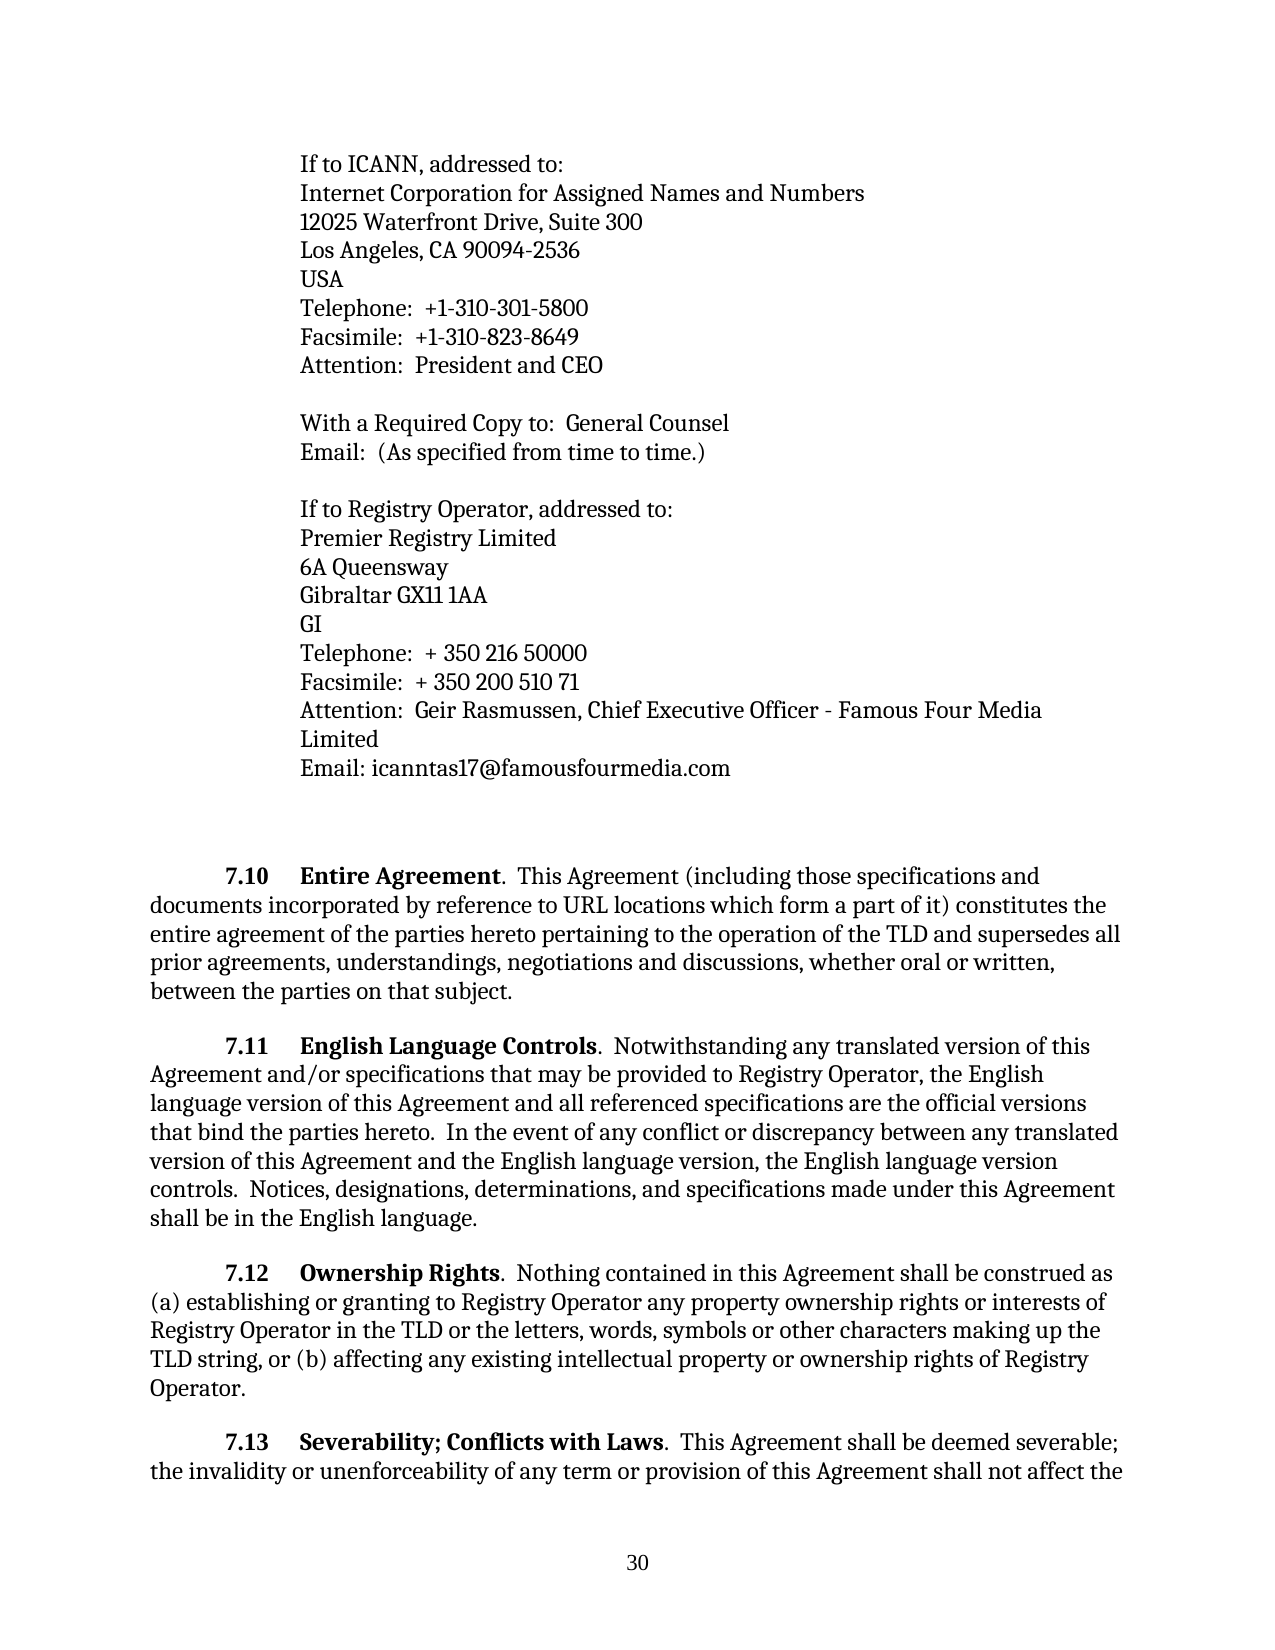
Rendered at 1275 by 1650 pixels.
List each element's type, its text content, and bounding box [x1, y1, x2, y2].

text Gibraltar GX11 1AA [300, 581, 1125, 610]
text Entire Agreement. This Agreement (including those specifications and documents incorporated by reference to URL locations which form a part of it) constitutes the entire agreement of the parties hereto pertaining to the operation of the TLD and supersedes all prior agreements, understandings, negotiations and discussions, whether oral or written, between the parties on that subject. [150, 861, 1125, 1006]
text USA Telephone: +1-310-301-5800 Facsimile: +1-310-823-8649 Attention: President and CEO With a Required Copy to: General Counsel Email: (As specified from time to time.) If to Registry Operator, addressed to: Premier Registry Limited [300, 265, 1125, 552]
text English Language Controls. Notwithstanding any translated version of this Agreement and/or specifications that may be provided to Registry Operator, the English language version of this Agreement and all referenced specifications are the official versions that bind the parties hereto. In the event of any conflict or discrepancy between any translated version of this Agreement and the English language version, the English language version controls. Notices, designations, determinations, and specifications made under this Agreement shall be in the English language. [150, 1031, 1125, 1233]
text If to ICANN, addressed to: Internet Corporation for Assigned Names and Numbers 12025 Waterfront Drive, Suite 300 Los Angeles, CA 90094-2536 [300, 150, 1125, 265]
text Facsimile: + 350 200 510 71 Attention: Geir Rasmussen, Chief Executive Officer - Famous Four Media Limited [300, 667, 1125, 754]
text Ownership Rights. Nothing contained in this Agreement shall be construed as (a) establishing or granting to Registry Operator any property ownership rights or interests of Registry Operator in the TLD or the letters, words, symbols or other characters making up the TLD string, or (b) affecting any existing intellectual property or ownership rights of Registry Operator. [150, 1258, 1125, 1402]
text GI [300, 610, 1125, 639]
text 6A Queensway [300, 552, 1125, 581]
text Email: icanntas17@famousfourmedia.com [300, 754, 1125, 782]
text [150, 1427, 1125, 1486]
text Telephone: + 350 216 50000 [300, 639, 1125, 667]
